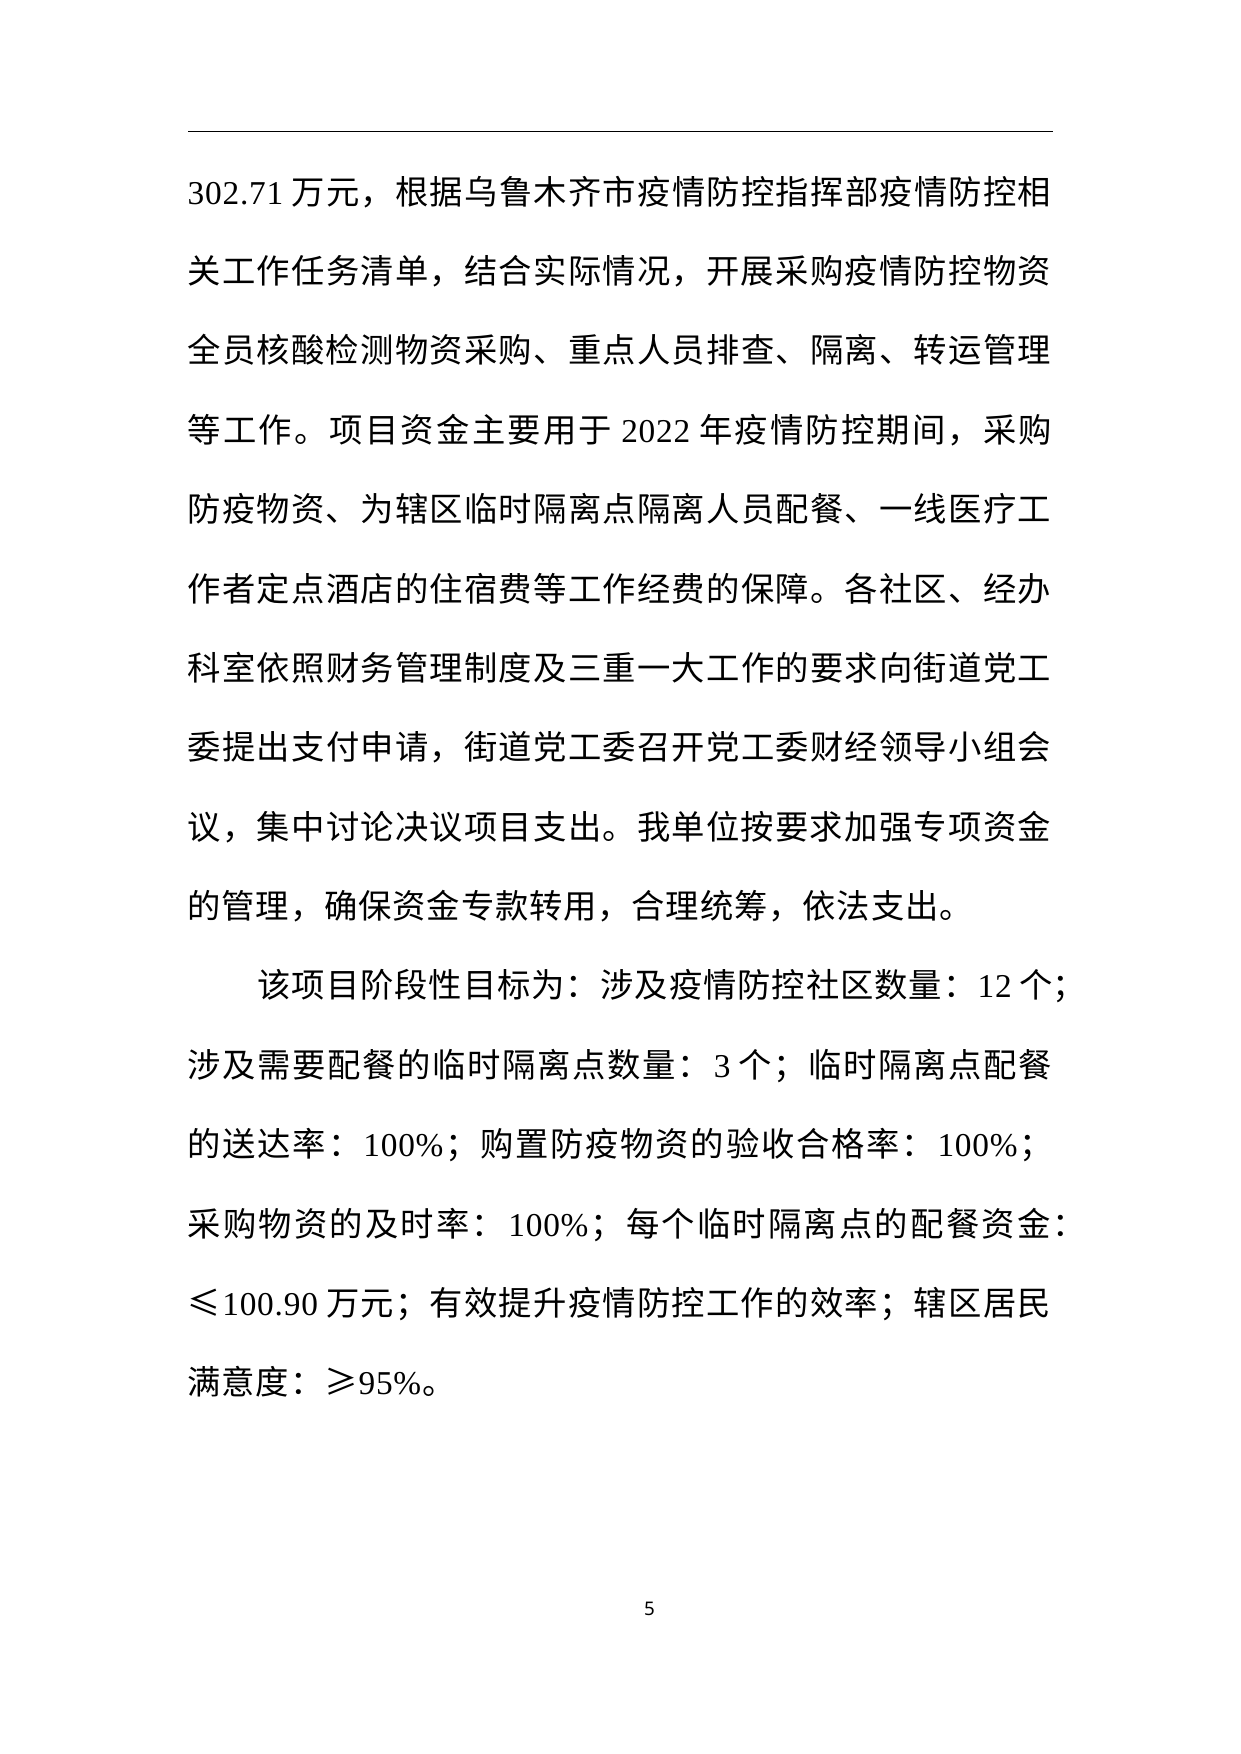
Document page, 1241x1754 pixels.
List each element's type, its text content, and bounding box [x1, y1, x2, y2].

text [187, 150, 1053, 944]
text 该项目阶段性目标为：涉及疫情防控社区数量：12个；涉及需要配餐的临时隔离点数量：3个；临时隔离点配餐的送达率：100%；购置防疫物资的验收合格率：100%；采购物资的及时率：100%；每个临时隔离点的配餐资金：≤100.90万元；有效提升疫情防控工作的效率；辖区居民满意度：≥95%。 [187, 944, 1053, 1420]
